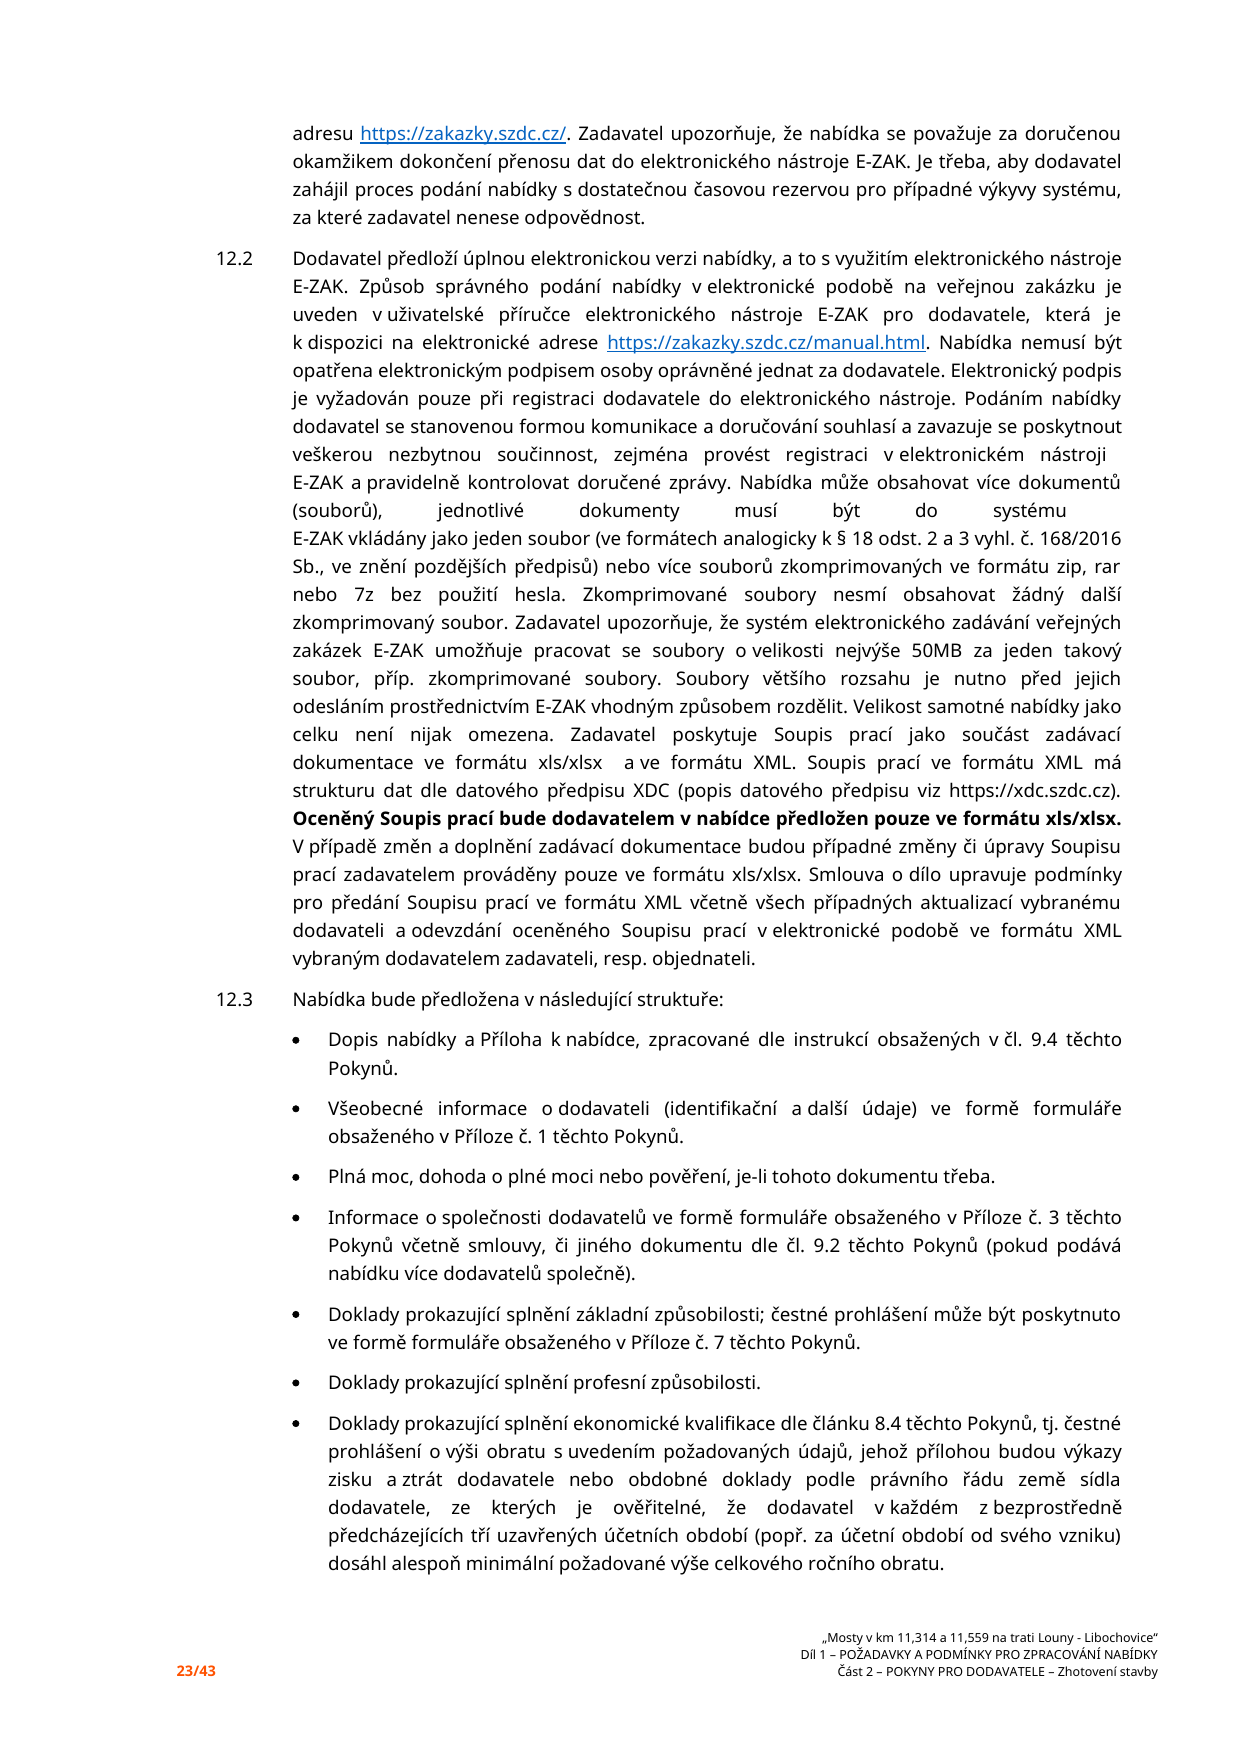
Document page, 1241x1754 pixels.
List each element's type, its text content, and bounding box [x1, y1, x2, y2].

text Doklady prokazující splnění profesní způsobilosti. [292, 1369, 1122, 1395]
text Dopis nabídky a Příloha k nabídce, zpracované dle instrukcí obsažených v čl. 9.4 těchto Pokynů. [292, 1027, 1122, 1080]
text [216, 121, 1122, 230]
text Informace o společnosti dodavatelů ve formě formuláře obsaženého v Příloze č. 3 těchto Pokynů včetně smlouvy, či jiného dokumentu dle čl. 9.2 těchto Pokynů (pokud podává nabídku více dodavatelů společně). [292, 1204, 1122, 1286]
text Doklady prokazující splnění základní způsobilosti; čestné prohlášení může být poskytnuto ve formě formuláře obsaženého v Příloze č. 7 těchto Pokynů. [292, 1301, 1122, 1354]
text Doklady prokazující splnění ekonomické kvalifikace dle článku 8.4 těchto Pokynů, tj. čestné prohlášení o výši obratu s uvedením požadovaných údajů, jehož přílohou budou výkazy zisku a ztrát dodavatele nebo obdobné doklady podle právního řádu země sídla dodavatele, ze kterých je ověřitelné, že dodavatel v každém z bezprostředně předcházejících tří uzavřených účetních období (popř. za účetní období od svého vzniku) dosáhl alespoň minimální požadované výše celkového ročního obratu. [292, 1410, 1122, 1576]
text Dodavatel předloží úplnou elektronickou verzi nabídky, a to s využitím elektronického nástroje E-ZAK. Způsob správného podání nabídky v elektronické podobě na veřejnou zakázku je uveden v uživatelské příručce elektronického nástroje E-ZAK pro dodavatele, která je k dispozici na elektronické adrese https://zakazky.szdc.cz/manual.html. Nabídka nemusí být opatřena elektronickým podpisem osoby oprávněné jednat za dodavatele. Elektronický podpis je vyžadován pouze při registraci dodavatele do elektronického nástroje. Podáním nabídky dodavatel se stanovenou formou komunikace a doručování souhlasí a zavazuje se poskytnout veškerou nezbytnou součinnost, zejména provést registraci v elektronickém nástroji E-ZAK a pravidelně kontrolovat doručené zprávy. Nabídka může obsahovat více dokumentů (souborů), jednotlivé dokumenty musí být do systému E-ZAK vkládány jako jeden soubor (ve formátech analogicky k § 18 odst. 2 a 3 vyhl. č. 168/2016 Sb., ve znění pozdějších předpisů) nebo více souborů zkomprimovaných ve formátu zip, rar nebo 7z bez použití hesla. Zkomprimované soubory nesmí obsahovat žádný další zkomprimovaný soubor. Zadavatel upozorňuje, že systém elektronického zadávání veřejných zakázek E-ZAK umožňuje pracovat se soubory o velikosti nejvýše 50MB za jeden takový soubor, příp. zkomprimované soubory. Soubory většího rozsahu je nutno před jejich odesláním prostřednictvím E-ZAK vhodným způsobem rozdělit. Velikost samotné nabídky jako celku není nijak omezena. Zadavatel poskytuje Soupis prací jako součást zadávací dokumentace ve formátu xls/xlsx a ve formátu XML. Soupis prací ve formátu XML má strukturu dat dle datového předpisu XDC (popis datového předpisu viz https://xdc.szdc.cz). Oceněný Soupis prací bude dodavatelem v nabídce předložen pouze ve formátu xls/xlsx. V případě změn a doplnění zadávací dokumentace budou případné změny či úpravy Soupisu prací zadavatelem prováděny pouze ve formátu xls/xlsx. Smlouva o dílo upravuje podmínky pro předání Soupisu prací ve formátu XML včetně všech případných aktualizací vybranému dodavateli a odevzdání oceněného Soupisu prací v elektronické podobě ve formátu XML vybraným dodavatelem zadavateli, resp. objednateli. [216, 245, 1122, 971]
text Plná moc, dohoda o plné moci nebo pověření, je-li tohoto dokumentu třeba. [292, 1164, 1122, 1189]
text Všeobecné informace o dodavateli (identifikační a další údaje) ve formě formuláře obsaženého v Příloze č. 1 těchto Pokynů. [292, 1095, 1122, 1149]
text Nabídka bude předložena v následující struktuře: [216, 986, 1122, 1012]
